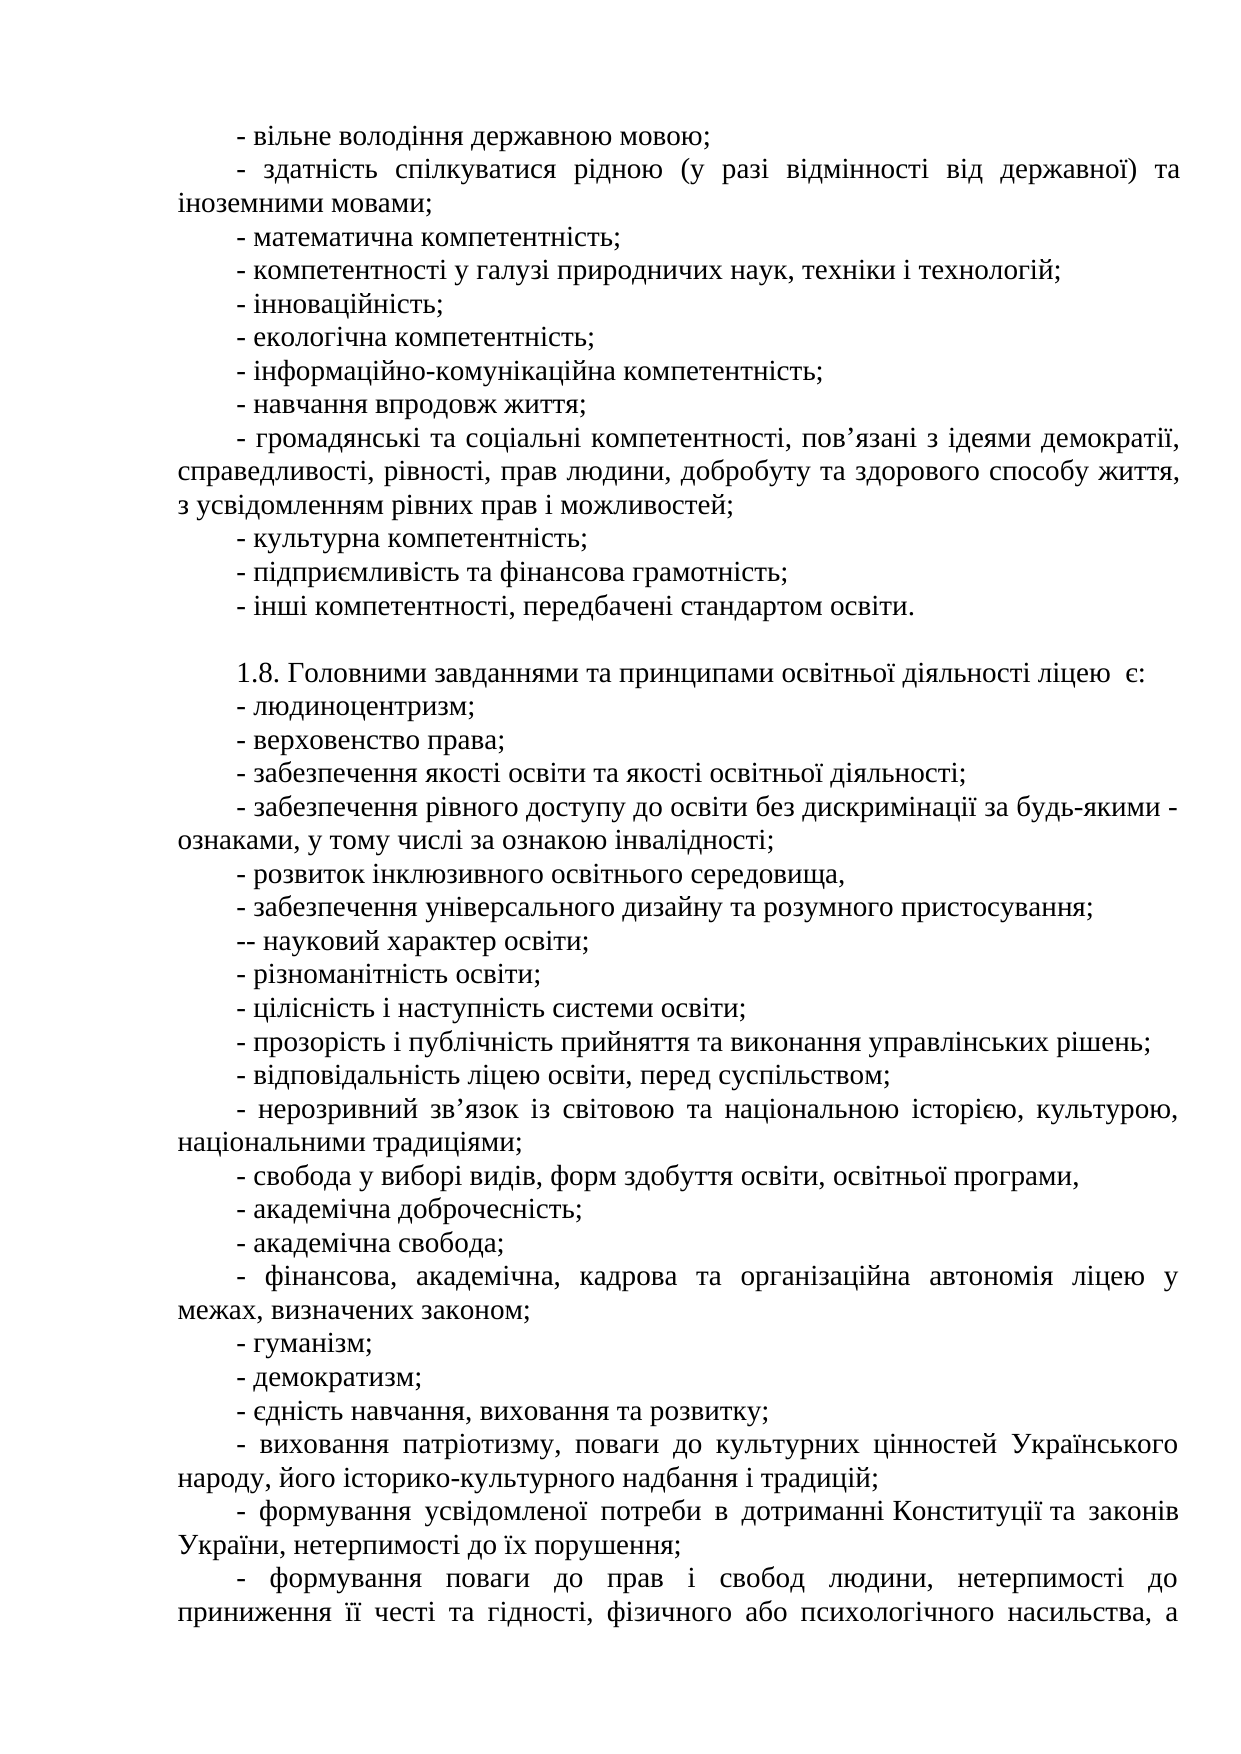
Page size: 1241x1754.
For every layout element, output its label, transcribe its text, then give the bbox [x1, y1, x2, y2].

text - нерозривний зв’язок із світовою та національною історією, культурою, національними традиціями; [177, 1091, 1179, 1158]
text - виховання патріотизму, поваги до культурних цінностей Українського народу, його історико-культурного надбання і традицій; [177, 1426, 1179, 1493]
text - академічна свобода; [177, 1225, 1179, 1258]
text - цілісність і наступність системи освіти; [177, 990, 1179, 1024]
text - культурна компетентність; [177, 521, 1181, 554]
text - компетентності у галузі природничих наук, техніки і технологій; [177, 252, 1181, 286]
text - академічна доброчесність; [177, 1191, 1179, 1225]
text - здатність спілкуватися рідною (у разі відмінності від державної) та іноземними мовами; [177, 152, 1181, 219]
text - математична компетентність; [177, 219, 1181, 252]
text - формування усвідомленої потреби в дотриманні Конституції та законів України, нетерпимості до їх порушення; [177, 1493, 1179, 1560]
text - фінансова, академічна, кадрова та організаційна автономія ліцею у межах, визначених законом; [177, 1258, 1179, 1326]
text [177, 1560, 1179, 1627]
text - різноманітність освіти; [177, 957, 1179, 990]
text - навчання впродовж життя; [177, 386, 1181, 420]
text - екологічна компетентність; [177, 319, 1181, 353]
text - розвиток інклюзивного освітнього середовища, [177, 856, 1179, 889]
text - гуманізм; [177, 1326, 1179, 1359]
text -- науковий характер освіти; [177, 923, 1179, 957]
text - інформаційно-комунікаційна компетентність; [177, 353, 1181, 386]
text - прозорість і публічність прийняття та виконання управлінських рішень; [177, 1024, 1179, 1057]
text - єдність навчання, виховання та розвитку; [177, 1393, 1179, 1426]
text - підприємливість та фінансова грамотність; [177, 554, 1181, 588]
text - верховенство права; [177, 722, 1179, 755]
text - забезпечення універсального дизайну та розумного пристосування; [177, 889, 1179, 923]
text - інші компетентності, передбачені стандартом освіти. [177, 588, 1181, 621]
text - громадянські та соціальні компетентності, пов’язані з ідеями демократії, справедливості, рівності, прав людини, добробуту та здорового способу життя, з усвідомленням рівних прав і можливостей; [177, 420, 1181, 521]
text - забезпечення рівного доступу до освіти без дискримінації за будь-якими - ознаками, у тому числі за ознакою інвалідності; [177, 789, 1179, 856]
text - демократизм; [177, 1359, 1179, 1393]
text - вільне володіння державною мовою; [177, 118, 1181, 152]
text 1.8. Головними завданнями та принципами освітньої діяльності ліцею є: [177, 655, 1179, 688]
text - людиноцентризм; [177, 688, 1179, 722]
text - забезпечення якості освіти та якості освітньої діяльності; [177, 755, 1179, 789]
text - свобода у виборі видів, форм здобуття освіти, освітньої програми, [177, 1158, 1179, 1191]
text - інноваційність; [177, 286, 1181, 319]
text - відповідальність ліцею освіти, перед суспільством; [177, 1057, 1179, 1091]
